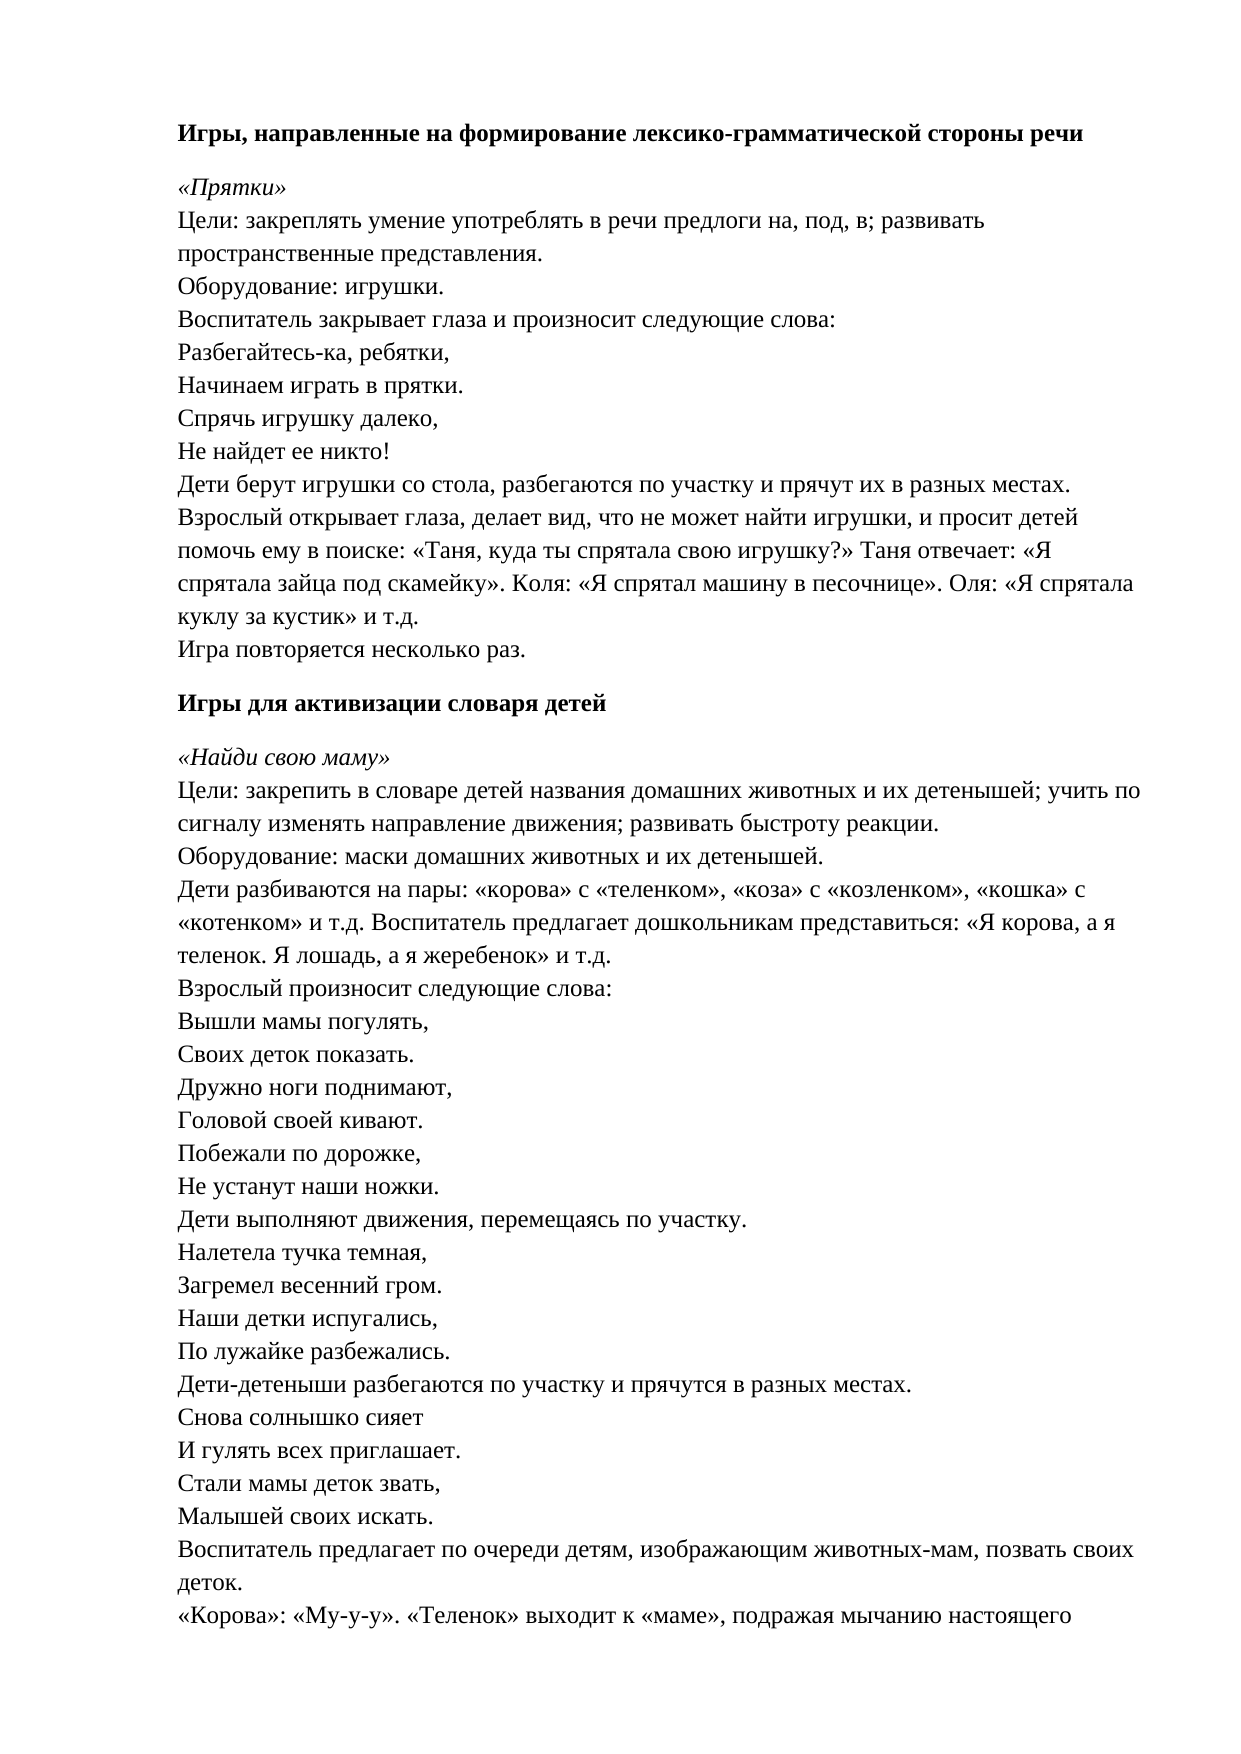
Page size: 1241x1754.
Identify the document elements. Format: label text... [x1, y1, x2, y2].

text Игры, направленные на формирование лексико-грамматической стороны речи [177, 118, 1152, 147]
text Игры для активизации словаря детей [177, 688, 1152, 717]
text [177, 742, 1152, 1629]
text «Прятки» Цели: закреплять умение употреблять в речи предлоги на, под, в; развивать пространственные представления. Оборудование: игрушки. Воспитатель закрывает глаза и произносит следующие слова: Разбегайтесь-ка, ребятки, Начинаем играть в прятки. Спрячь игрушку далеко, Не найдет ее никто! Дети берут игрушки со стола, разбегаются по участку и прячут их в разных местах. Взрослый открывает глаза, делает вид, что не может найти игрушки, и просит детей помочь ему в поиске: «Таня, куда ты спрятала свою игрушку?» Таня отвечает: «Я спрятала зайца под скамейку». Коля: «Я спрятал машину в песочнице». Оля: «Я спрятала куклу за кустик» и т.д. Игра повторяется несколько раз. [177, 172, 1152, 663]
